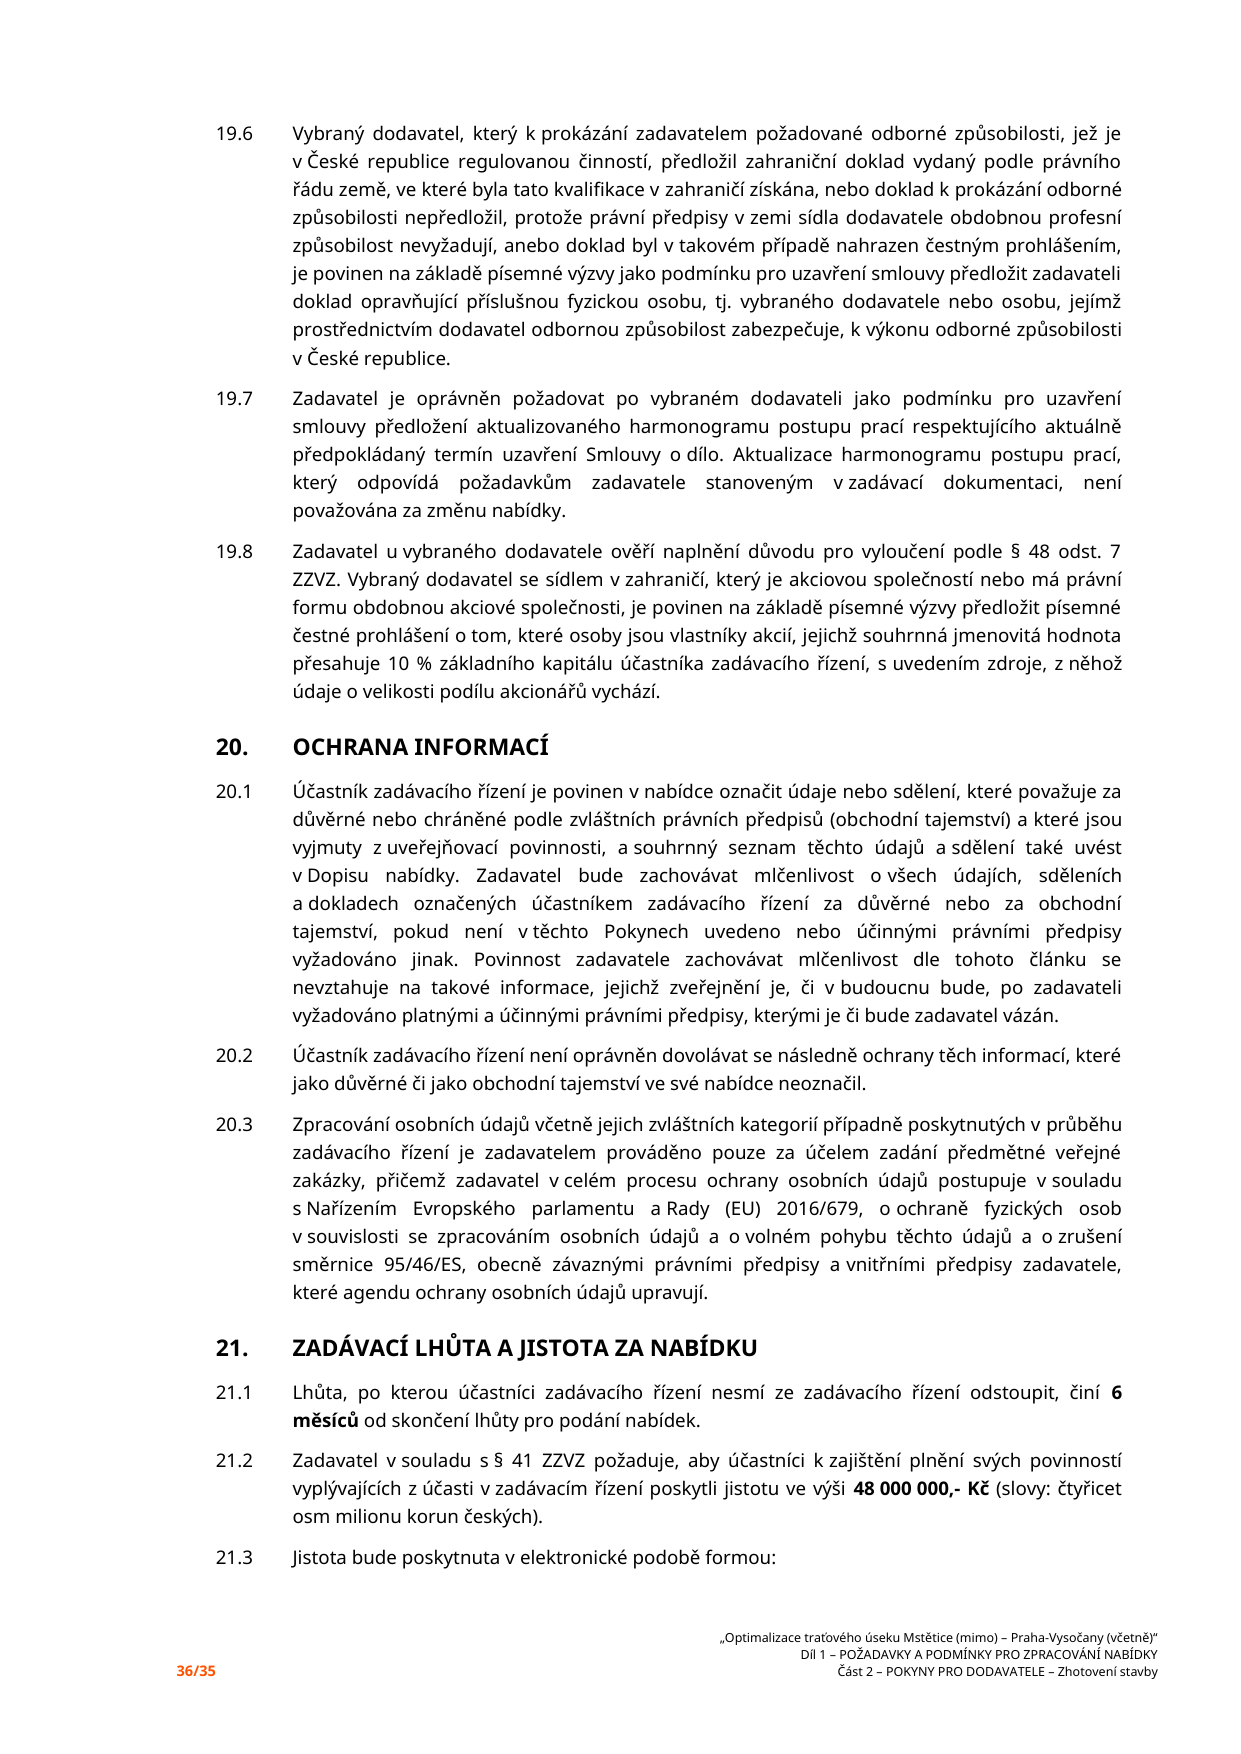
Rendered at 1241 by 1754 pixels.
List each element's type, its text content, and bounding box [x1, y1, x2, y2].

text OCHRANA INFORMACÍ [216, 731, 1122, 762]
text Účastník zadávacího řízení není oprávněn dovolávat se následně ochrany těch informací, které jako důvěrné či jako obchodní tajemství ve své nabídce neoznačil. [216, 1043, 1122, 1096]
text Účastník zadávacího řízení je povinen v nabídce označit údaje nebo sdělení, které považuje za důvěrné nebo chráněné podle zvláštních právních předpisů (obchodní tajemství) a které jsou vyjmuty z uveřejňovací povinnosti, a souhrnný seznam těchto údajů a sdělení také uvést v Dopisu nabídky. Zadavatel bude zachovávat mlčenlivost o všech údajích, sděleních a dokladech označených účastníkem zadávacího řízení za důvěrné nebo za obchodní tajemství, pokud není v těchto Pokynech uvedeno nebo účinnými právními předpisy vyžadováno jinak. Povinnost zadavatele zachovávat mlčenlivost dle tohoto článku se nevztahuje na takové informace, jejichž zveřejnění je, či v budoucnu bude, po zadavateli vyžadováno platnými a účinnými právními předpisy, kterými je či bude zadavatel vázán. [216, 778, 1122, 1028]
text Lhůta, po kterou účastníci zadávacího řízení nesmí ze zadávacího řízení odstoupit, činí 6 měsíců od skončení lhůty pro podání nabídek. [216, 1379, 1122, 1433]
text Zadavatel je oprávněn požadovat po vybraném dodavateli jako podmínku pro uzavření smlouvy předložení aktualizovaného harmonogramu postupu prací respektujícího aktuálně předpokládaný termín uzavření Smlouvy o dílo. Aktualizace harmonogramu postupu prací, který odpovídá požadavkům zadavatele stanoveným v zadávací dokumentaci, není považována za změnu nabídky. [216, 385, 1122, 523]
text Zpracování osobních údajů včetně jejich zvláštních kategorií případně poskytnutých v průběhu zadávacího řízení je zadavatelem prováděno pouze za účelem zadání předmětné veřejné zakázky, přičemž zadavatel v celém procesu ochrany osobních údajů postupuje v souladu s Nařízením Evropského parlamentu a Rady (EU) 2016/679, o ochraně fyzických osob v souvislosti se zpracováním osobních údajů a o volném pohybu těchto údajů a o zrušení směrnice 95/46/ES, obecně závaznými právními předpisy a vnitřními předpisy zadavatele, které agendu ochrany osobních údajů upravují. [216, 1111, 1122, 1305]
text ZADÁVACÍ LHŮTA A JISTOTA ZA NABÍDKU [216, 1332, 1122, 1363]
text Vybraný dodavatel, který k prokázání zadavatelem požadované odborné způsobilosti, jež je v České republice regulovanou činností, předložil zahraniční doklad vydaný podle právního řádu země, ve které byla tato kvalifikace v zahraničí získána, nebo doklad k prokázání odborné způsobilosti nepředložil, protože právní předpisy v zemi sídla dodavatele obdobnou profesní způsobilost nevyžadují, anebo doklad byl v takovém případě nahrazen čestným prohlášením, je povinen na základě písemné výzvy jako podmínku pro uzavření smlouvy předložit zadavateli doklad opravňující příslušnou fyzickou osobu, tj. vybraného dodavatele nebo osobu, jejímž prostřednictvím dodavatel odbornou způsobilost zabezpečuje, k výkonu odborné způsobilosti v České republice. [216, 121, 1122, 370]
text Jistota bude poskytnuta v elektronické podobě formou: [216, 1544, 1122, 1570]
text Zadavatel v souladu s § 41 ZZVZ požaduje, aby účastníci k zajištění plnění svých povinností vyplývajících z účasti v zadávacím řízení poskytli jistotu ve výši 48 000 000,- Kč (slovy: čtyřicet osm milionu korun českých). [216, 1448, 1122, 1529]
text Zadavatel u vybraného dodavatele ověří naplnění důvodu pro vyloučení podle § 48 odst. 7 ZZVZ. Vybraný dodavatel se sídlem v zahraničí, který je akciovou společností nebo má právní formu obdobnou akciové společnosti, je povinen na základě písemné výzvy předložit písemné čestné prohlášení o tom, které osoby jsou vlastníky akcií, jejichž souhrnná jmenovitá hodnota přesahuje 10 % základního kapitálu účastníka zadávacího řízení, s uvedením zdroje, z něhož údaje o velikosti podílu akcionářů vychází. [216, 538, 1122, 703]
